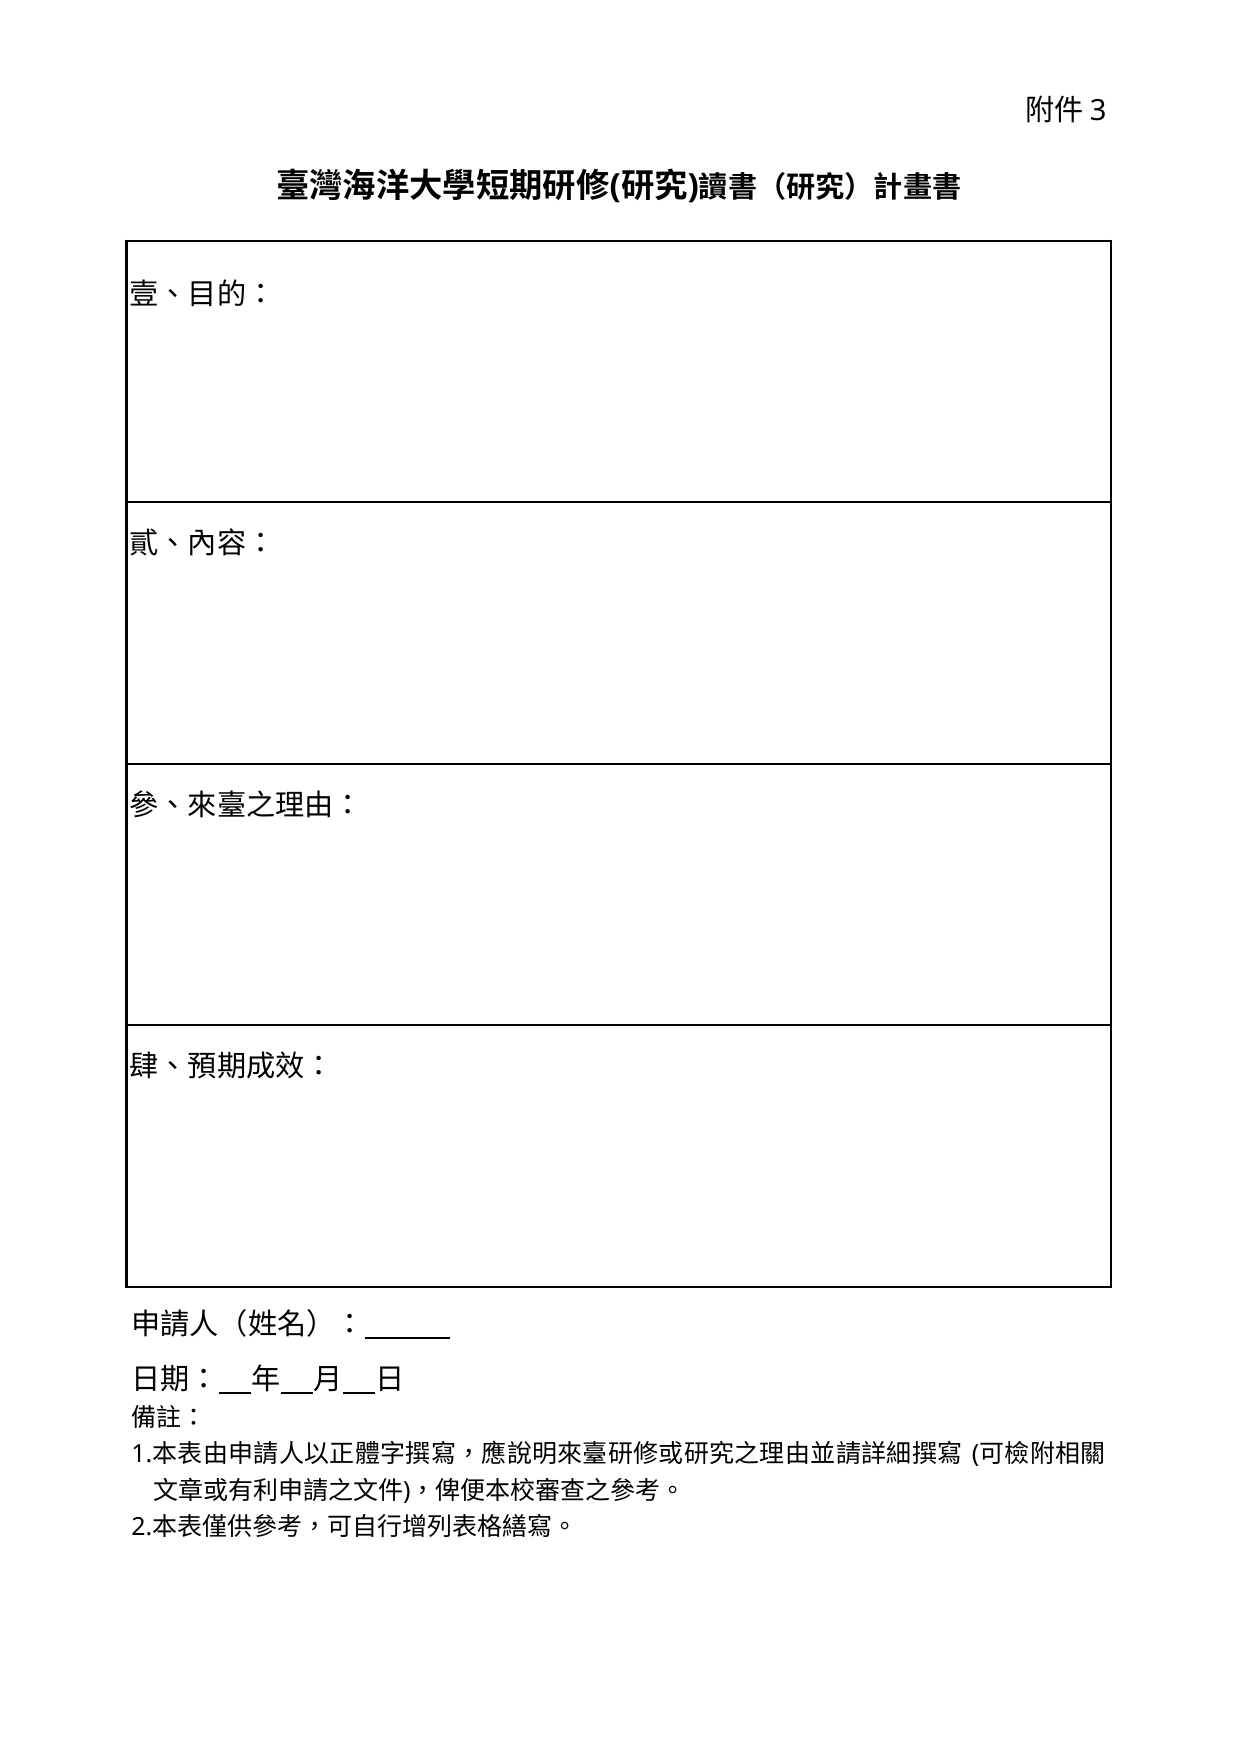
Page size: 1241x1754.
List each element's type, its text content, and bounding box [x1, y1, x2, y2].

text 1.本表由申請人以正體字撰寫，應說明來臺研修或研究之理由並請詳細撰寫 (可檢附相關文章或有利申請之文件)，俾便本校審查之參考。 [131, 1434, 1106, 1506]
text 臺灣海洋大學短期研修(研究)讀書（研究）計畫書 [131, 146, 1106, 221]
text 附件3 [131, 71, 1106, 146]
text 備註： [131, 1398, 1106, 1434]
table_cell 參、來臺之理由： [128, 765, 1110, 1024]
text 2.本表僅供參考，可自行增列表格繕寫。 [131, 1506, 1106, 1543]
table_cell 肆、預期成效： [128, 1026, 1110, 1286]
text 申請人（姓名）： [131, 1301, 1106, 1343]
text 日期： 年 月 日 [131, 1355, 1106, 1398]
table_cell 貳、內容： [128, 503, 1110, 763]
table_header 壹、目的： [128, 242, 1110, 501]
